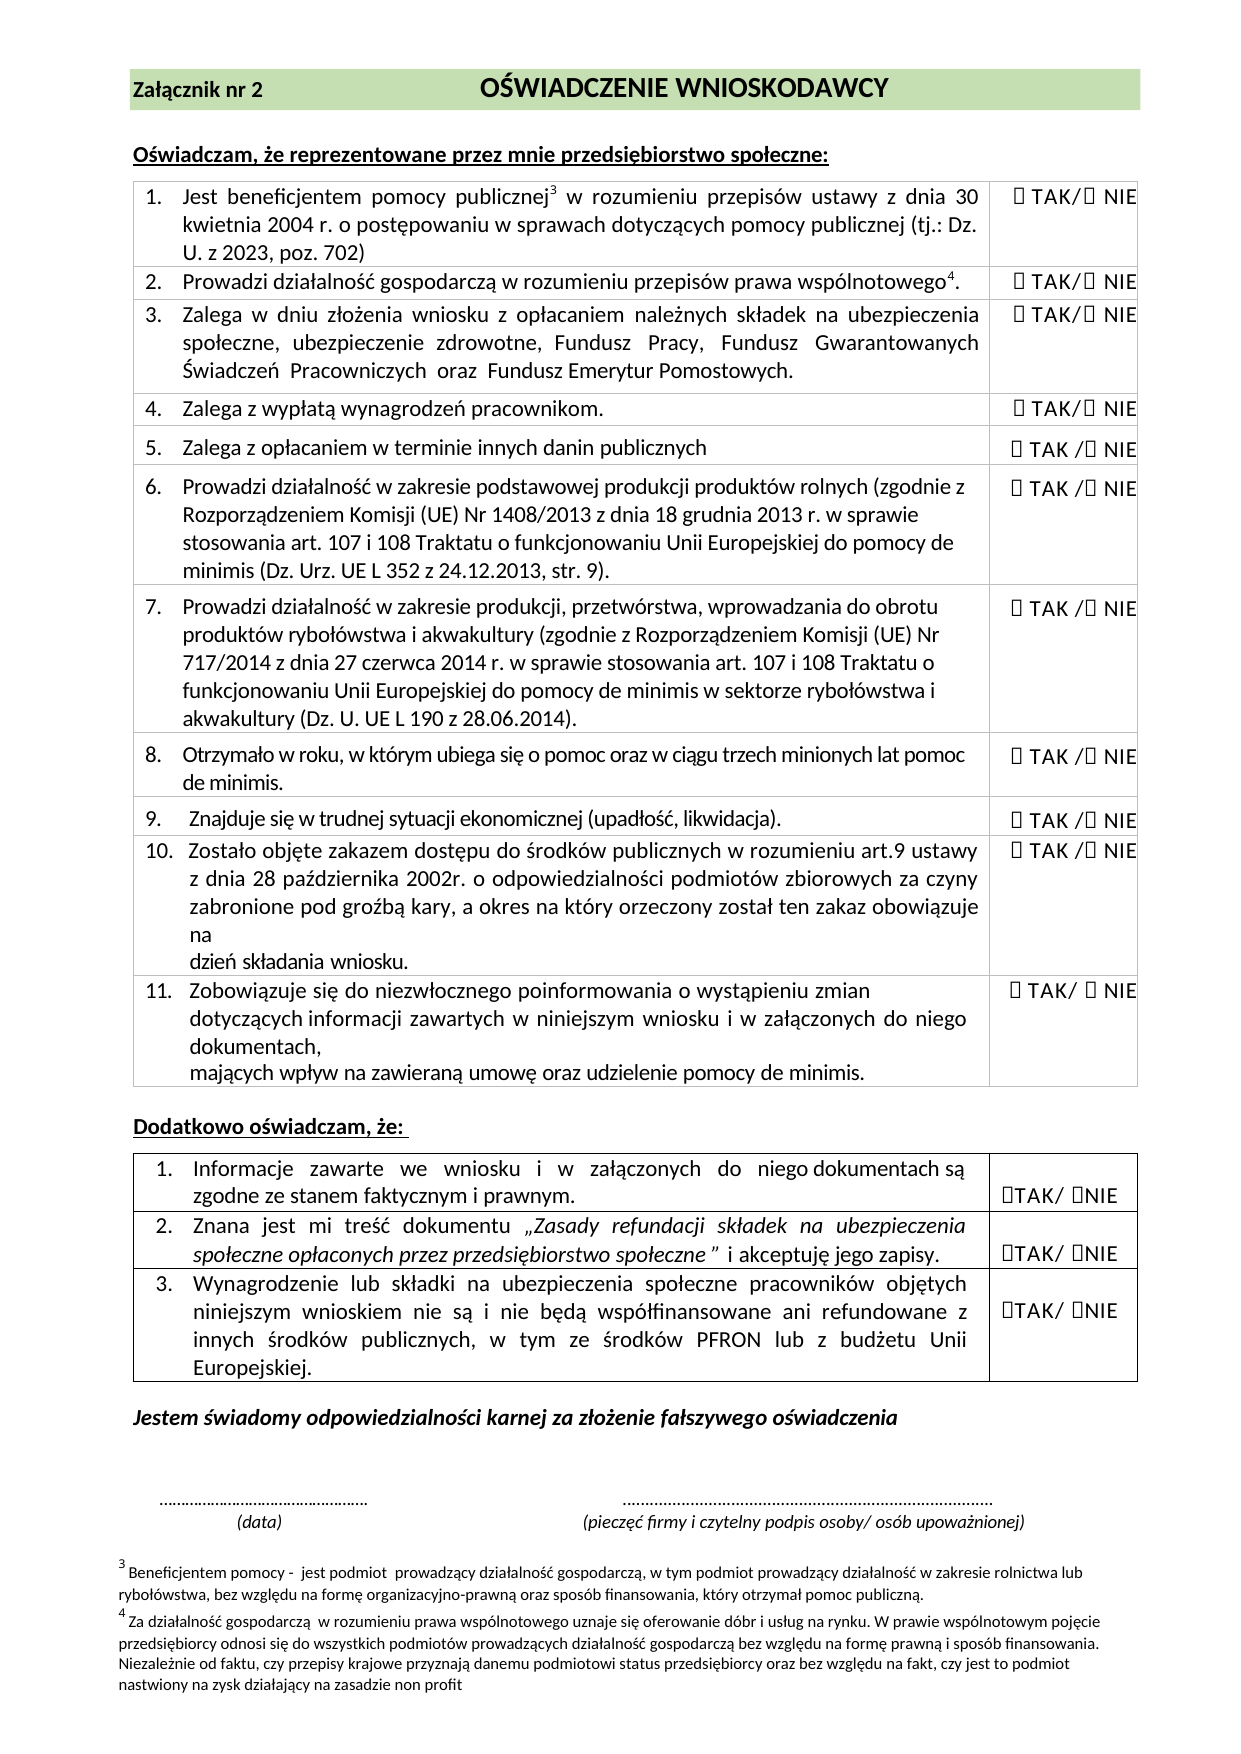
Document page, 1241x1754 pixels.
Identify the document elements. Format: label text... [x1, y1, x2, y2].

text (data) (pieczęć firmy i czytelny podpis osoby/ osób upoważnionej) [112, 1510, 1107, 1533]
table_cell Zalega z wypłatą wynagrodzeń pracownikom. [134, 394, 989, 425]
table_cell TAK/ NIE [990, 1269, 1137, 1381]
text 3 Beneficjentem pomocy - jest podmiot prowadzący działalność gospodarczą, w tym podmiot prowadzący działalność w zakresie rolnictwa lub rybołówstwa, bez względu na formę organizacyjno-prawną oraz sposób finansowania, który otrzymał pomoc publiczną. [118, 1556, 1107, 1605]
table_cell  TAK / NIE [990, 426, 1137, 464]
table_cell  TAK/  NIE [990, 976, 1137, 1086]
text …………………………………………. .................................................................................. [103, 1487, 1107, 1510]
table_cell Otrzymało w roku, w którym ubiega się o pomoc oraz w ciągu trzech minionych lat pomoc de minimis. [134, 733, 989, 796]
table_header TAK/ NIE [990, 1154, 1137, 1211]
table_cell  TAK / NIE [990, 585, 1137, 732]
table_cell Znana jest mi treść dokumentu „Zasady refundacji składek na ubezpieczenia społeczne opłaconych przez przedsiębiorstwo społeczne ” i akceptuję jego zapisy. [134, 1212, 989, 1268]
table_cell Wynagrodzenie lub składki na ubezpieczenia społeczne pracowników objętych niniejszym wnioskiem nie są i nie będą współfinansowane ani refundowane z innych środków publicznych, w tym ze środków PFRON lub z budżetu Unii Europejskiej. [134, 1269, 989, 1381]
table_cell  TAK / NIE [990, 733, 1137, 796]
table_cell TAK/ NIE [990, 1212, 1137, 1268]
table_cell  TAK / NIE [990, 465, 1137, 584]
table_cell Zalega z opłacaniem w terminie innych danin publicznych [134, 426, 989, 464]
text Oświadczam, że reprezentowane przez mnie przedsiębiorstwo społeczne: [133, 140, 1107, 168]
text 4 Za działalność gospodarczą w rozumieniu prawa wspólnotowego uznaje się oferowanie dóbr i usług na rynku. W prawie wspólnotowym pojęcie przedsiębiorcy odnosi się do wszystkich podmiotów prowadzących działalność gospodarczą bez względu na formę prawną i sposób finansowania. Niezależnie od faktu, czy przepisy krajowe przyznają danemu podmiotowi status przedsiębiorcy oraz bez względu na fakt, czy jest to podmiot nastwiony na zysk działający na zasadzie non profit [118, 1605, 1107, 1694]
table_cell Prowadzi działalność gospodarczą w rozumieniu przepisów prawa wspólnotowego4. [134, 267, 989, 299]
table_cell  TAK / NIE [990, 797, 1137, 835]
text Jestem świadomy odpowiedzialności karnej za złożenie fałszywego oświadczenia [103, 1403, 1107, 1431]
table_cell  TAK/ NIE [990, 394, 1137, 425]
table_cell 11. Zobowiązuje się do niezwłocznego poinformowania o wystąpieniu zmian dotyczących informacji zawartych w niniejszym wniosku i w załączonych do niego dokumentach, mających wpływ na zawieraną umowę oraz udzielenie pomocy de minimis. [134, 976, 989, 1086]
table_header Informacje zawarte we wniosku i w załączonych do niego dokumentach są zgodne ze stanem faktycznym i prawnym. [134, 1154, 989, 1211]
table_cell  TAK/ NIE [990, 300, 1137, 393]
table_cell  TAK / NIE [990, 836, 1137, 975]
table_cell 10. Zostało objęte zakazem dostępu do środków publicznych w rozumieniu art.9 ustawy z dnia 28 października 2002r. o odpowiedzialności podmiotów zbiorowych za czyny zabronione pod groźbą kary, a okres na który orzeczony został ten zakaz obowiązuje na dzień składania wniosku. [134, 836, 989, 975]
table_cell 9. Znajduje się w trudnej sytuacji ekonomicznej (upadłość, likwidacja). [134, 797, 989, 835]
table_cell Zalega w dniu złożenia wniosku z opłacaniem należnych składek na ubezpieczenia społeczne, ubezpieczenie zdrowotne, Fundusz Pracy, Fundusz Gwarantowanych Świadczeń Pracowniczych oraz Fundusz Emerytur Pomostowych. [134, 300, 989, 393]
table_cell Prowadzi działalność w zakresie produkcji, przetwórstwa, wprowadzania do obrotu produktów rybołówstwa i akwakultury (zgodnie z Rozporządzeniem Komisji (UE) Nr 717/2014 z dnia 27 czerwca 2014 r. w sprawie stosowania art. 107 i 108 Traktatu o funkcjonowaniu Unii Europejskiej do pomocy de minimis w sektorze rybołówstwa i akwakultury (Dz. U. UE L 190 z 28.06.2014). [134, 585, 989, 732]
text Dodatkowo oświadczam, że: [133, 1112, 1107, 1140]
table_header Jest beneficjentem pomocy publicznej3 w rozumieniu przepisów ustawy z dnia 30 kwietnia 2004 r. o postępowaniu w sprawach dotyczących pomocy publicznej (tj.: Dz. U. z 2023, poz. 702) [134, 182, 989, 266]
table_cell  TAK/ NIE [990, 267, 1137, 299]
table_header  TAK/ NIE [990, 182, 1137, 266]
table_cell Prowadzi działalność w zakresie podstawowej produkcji produktów rolnych (zgodnie z Rozporządzeniem Komisji (UE) Nr 1408/2013 z dnia 18 grudnia 2013 r. w sprawie stosowania art. 107 i 108 Traktatu o funkcjonowaniu Unii Europejskiej do pomocy de minimis (Dz. Urz. UE L 352 z 24.12.2013, str. 9). [134, 465, 989, 584]
